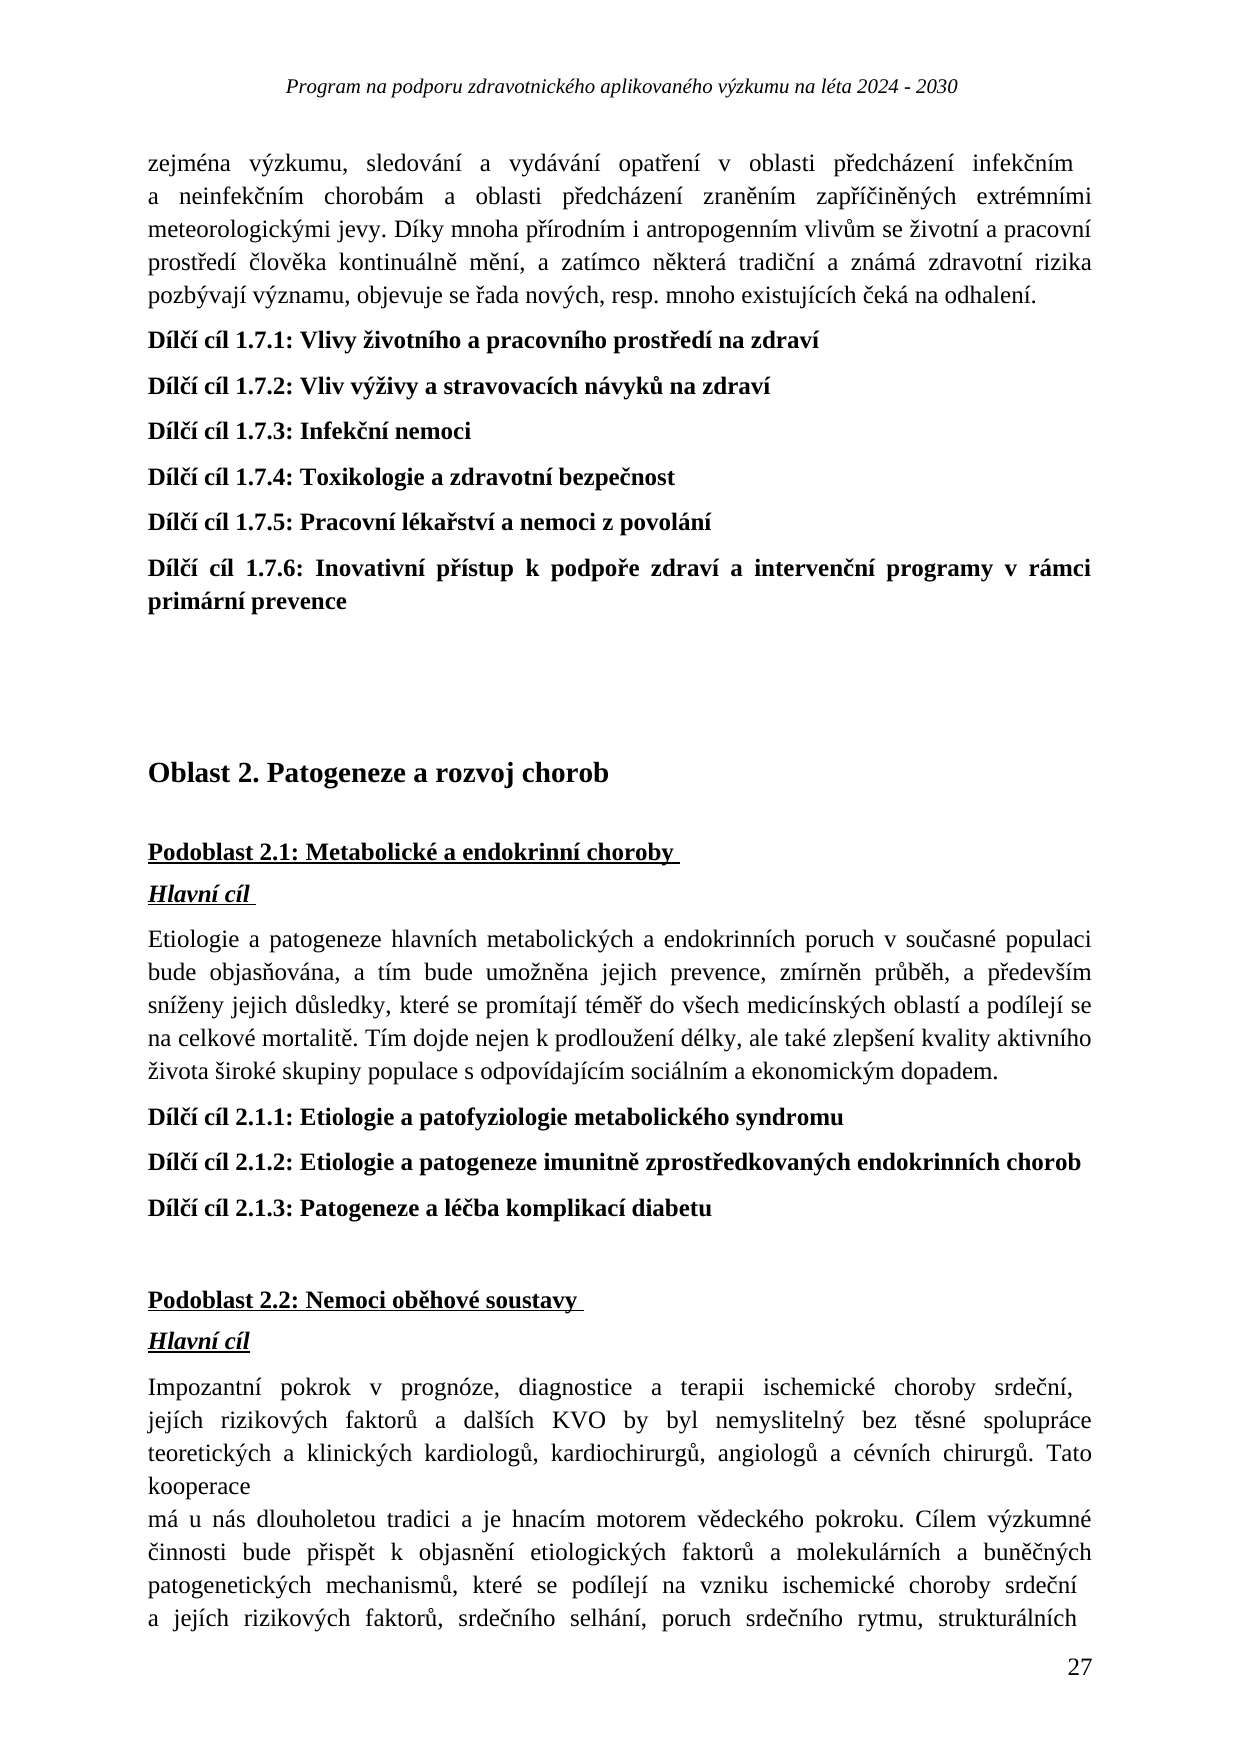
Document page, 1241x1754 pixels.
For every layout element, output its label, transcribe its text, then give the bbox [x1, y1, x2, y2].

subtitle Podoblast 2.1: Metabolické a endokrinní choroby [148, 837, 1093, 866]
text Dílčí cíl 1.7.3: Infekční nemoci [148, 416, 1093, 445]
text Dílčí cíl 2.1.1: Etiologie a patofyziologie metabolického syndromu [148, 1102, 1093, 1131]
text Etiologie a patogeneze hlavních metabolických a endokrinních poruch v současné populaci bude objasňována, a tím bude umožněna jejich prevence, zmírněn průběh, a především sníženy jejich důsledky, které se promítají téměř do všech medicínských oblastí a podílejí se na celkové mortalitě. Tím dojde nejen k prodloužení délky, ale také zlepšení kvality aktivního života široké skupiny populace s odpovídajícím sociálním a ekonomickým dopadem. [148, 924, 1093, 1085]
subtitle Oblast 2. Patogeneze a rozvoj chorob [148, 756, 1093, 789]
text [148, 148, 1093, 308]
text Dílčí cíl 1.7.6: Inovativní přístup k podpoře zdraví a intervenční programy v rámci primární prevence [148, 553, 1093, 615]
text Dílčí cíl 1.7.4: Toxikologie a zdravotní bezpečnost [148, 462, 1093, 491]
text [148, 1372, 1093, 1632]
text Dílčí cíl 1.7.1: Vlivy životního a pracovního prostředí na zdraví [148, 325, 1093, 354]
text Hlavní cíl [148, 1326, 1093, 1355]
text Dílčí cíl 1.7.5: Pracovní lékařství a nemoci z povolání [148, 507, 1093, 536]
text Dílčí cíl 1.7.2: Vliv výživy a stravovacích návyků na zdraví [148, 371, 1093, 399]
text Hlavní cíl [148, 879, 1093, 907]
subtitle Podoblast 2.2: Nemoci oběhové soustavy [148, 1285, 1093, 1314]
text Dílčí cíl 2.1.3: Patogeneze a léčba komplikací diabetu [148, 1193, 1093, 1222]
text Dílčí cíl 2.1.2: Etiologie a patogeneze imunitně zprostředkovaných endokrinních chorob [148, 1147, 1093, 1176]
